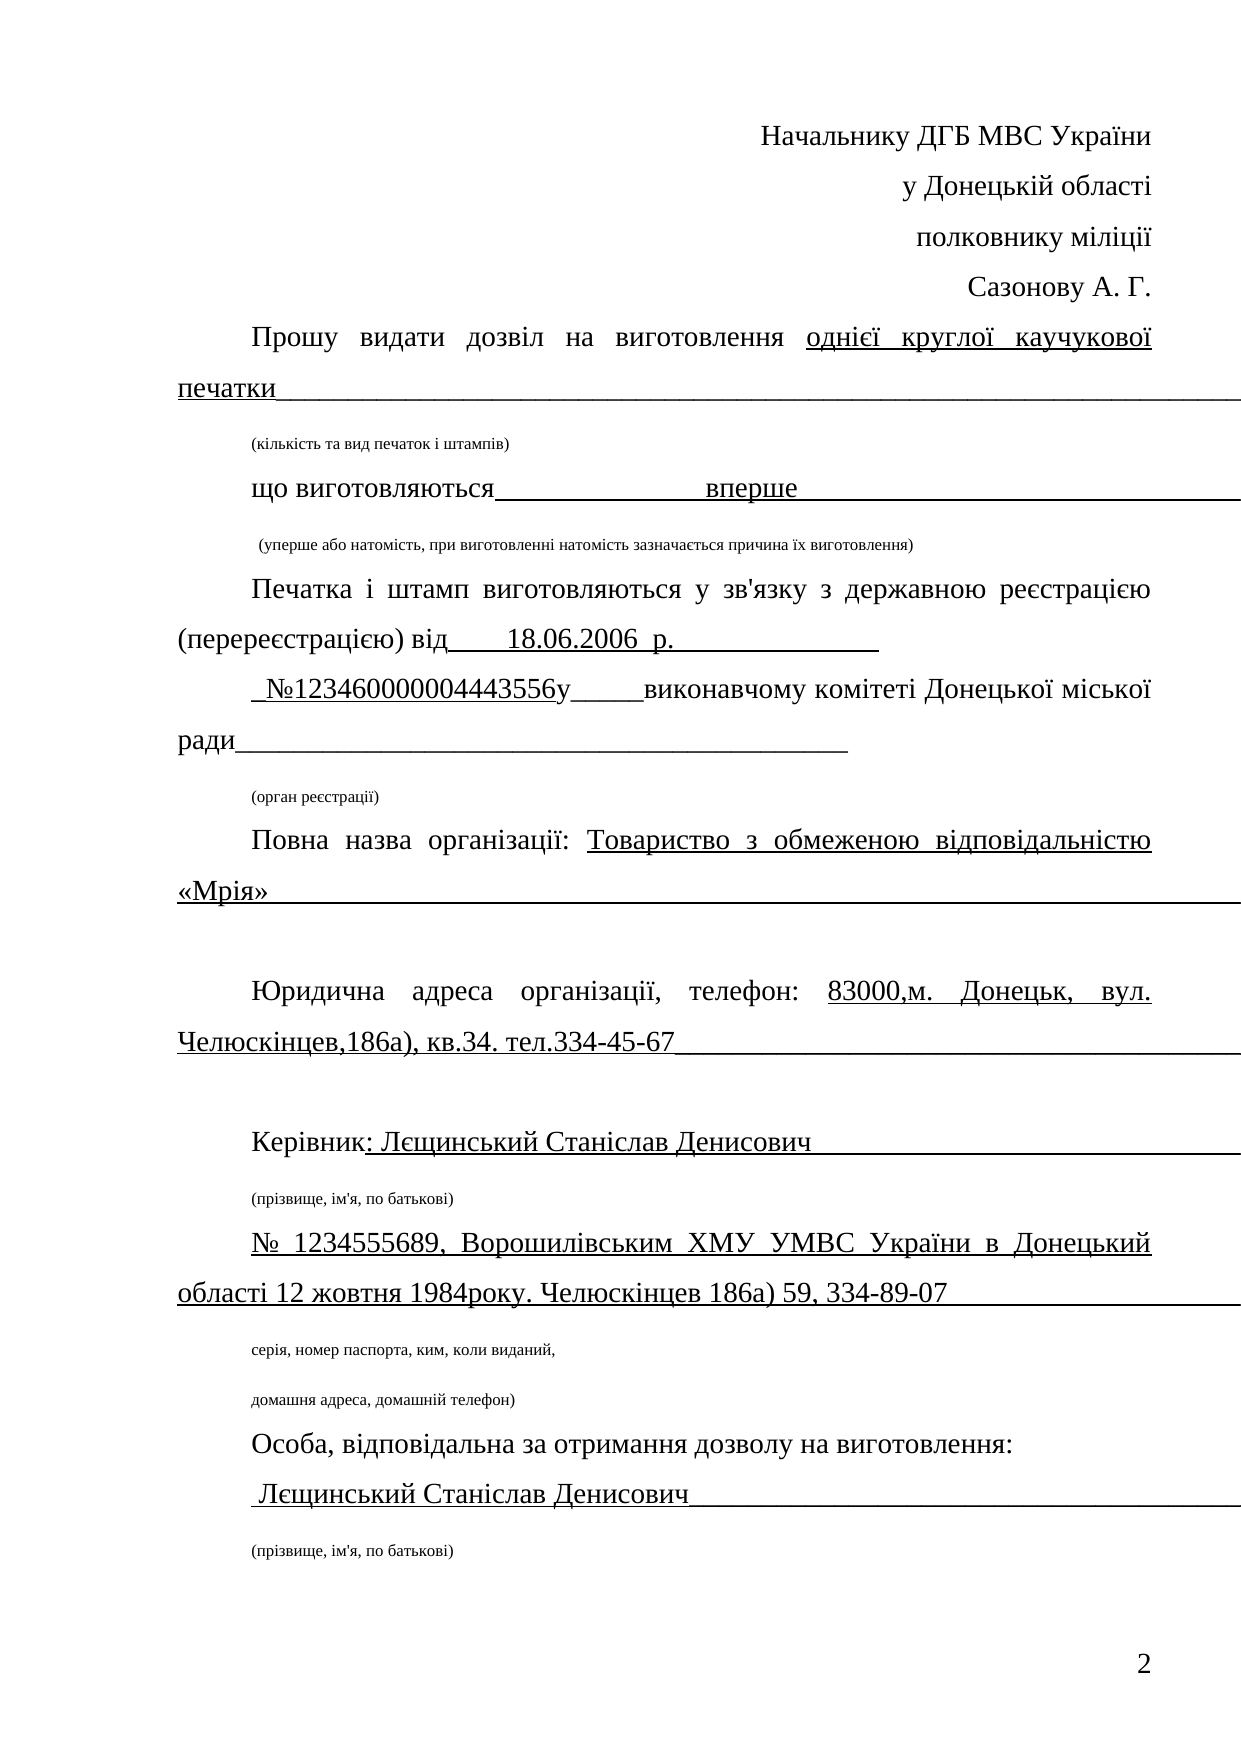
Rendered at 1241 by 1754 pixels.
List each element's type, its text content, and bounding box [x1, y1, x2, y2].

text Особа, відповідальна за отримання дозволу на виготовлення: [177, 1426, 1152, 1460]
text Печатка і штамп виготовляються у зв'язку з державною реєстрацією (перереєстрацією) від____18.06.2006_р.______________ [177, 571, 1152, 655]
text (орган реєстрації) [177, 772, 1152, 806]
text Прошу видати дозвіл на виготовлення однієї круглої каучукової печатки [177, 319, 1152, 399]
text Керівник: Лєщинський Станіслав Денисович [177, 1124, 1152, 1158]
text (кількість та вид печаток і штампів) [177, 420, 1152, 453]
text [177, 1326, 1152, 1359]
text домашня адреса, домашній телефон) [177, 1376, 1152, 1409]
text (прізвище, ім'я, по батькові) [177, 1175, 1152, 1208]
text Лєщинський Станіслав Денисович [177, 1477, 1152, 1510]
text що виготовляються вперше [177, 470, 1152, 504]
text Юридична адреса організації, телефон: 83000,м. Донецьк, вул. Челюскінцев,186а), кв.34. тел.334-45-67 [177, 973, 1152, 1053]
text полковнику міліції [177, 219, 1152, 252]
text у Донецькій області [177, 168, 1152, 202]
text Повна назва організації: Товариство з обмеженою відповідальністю «Мрія» [177, 822, 1152, 902]
text № 1234555689, Ворошилівським ХМУ УМВС України в Донецький області 12 жовтня 1984року. Челюскінцев 186а) 59, 334-89-07 [177, 1225, 1152, 1304]
text (уперше або натомість, при виготовленні натомість зазначається причина їх виготовлення) [177, 521, 1152, 554]
text Сазонову А. Г. [177, 269, 1152, 303]
text (прізвище, ім'я, по батькові) [177, 1527, 1152, 1560]
text _№123460000004443556у_____виконавчому комітеті Донецької міської ради__________________________________________ [177, 672, 1152, 755]
text Начальнику ДГБ МВС України [177, 118, 1152, 152]
